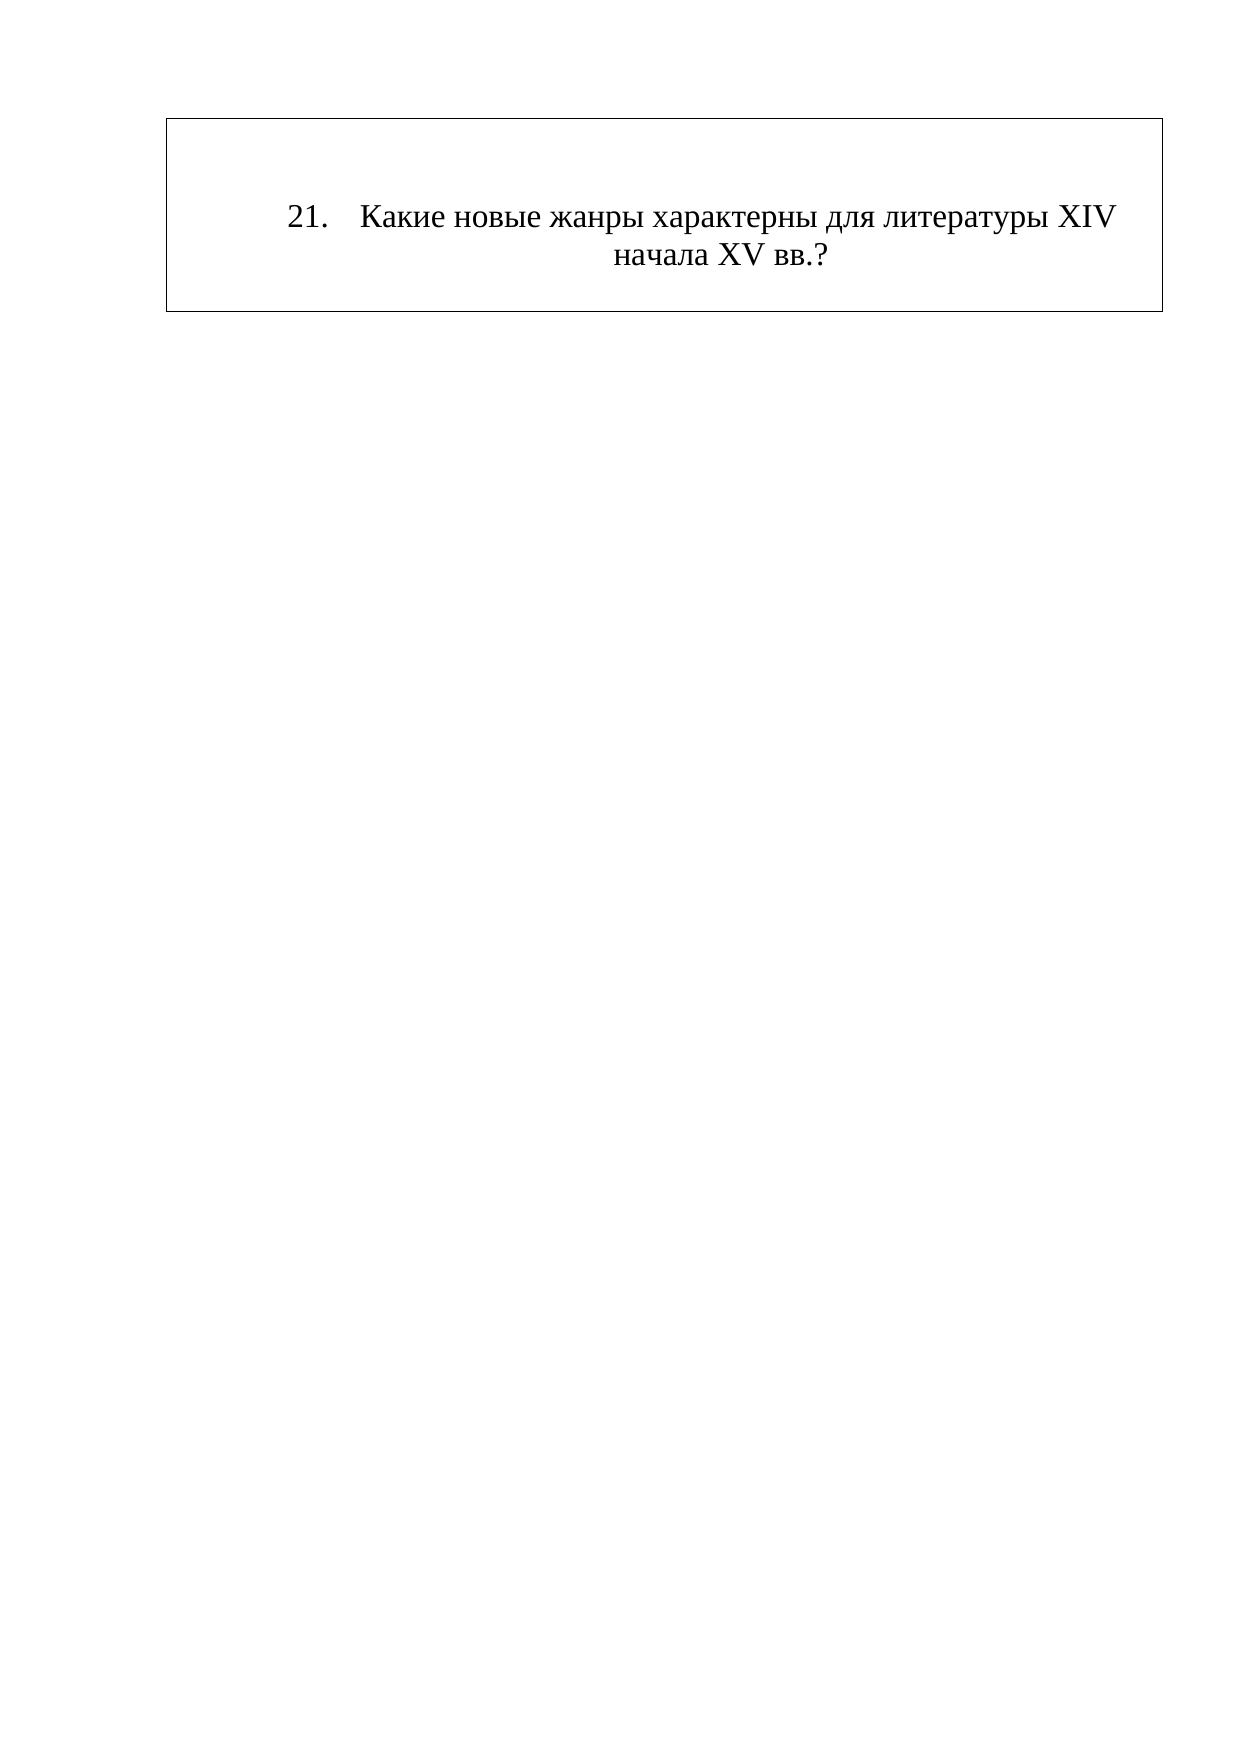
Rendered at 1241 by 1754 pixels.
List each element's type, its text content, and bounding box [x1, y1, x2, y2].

table_cell Какие новые жанры характерны для литературы XIV начала XV вв.? [167, 119, 1162, 311]
